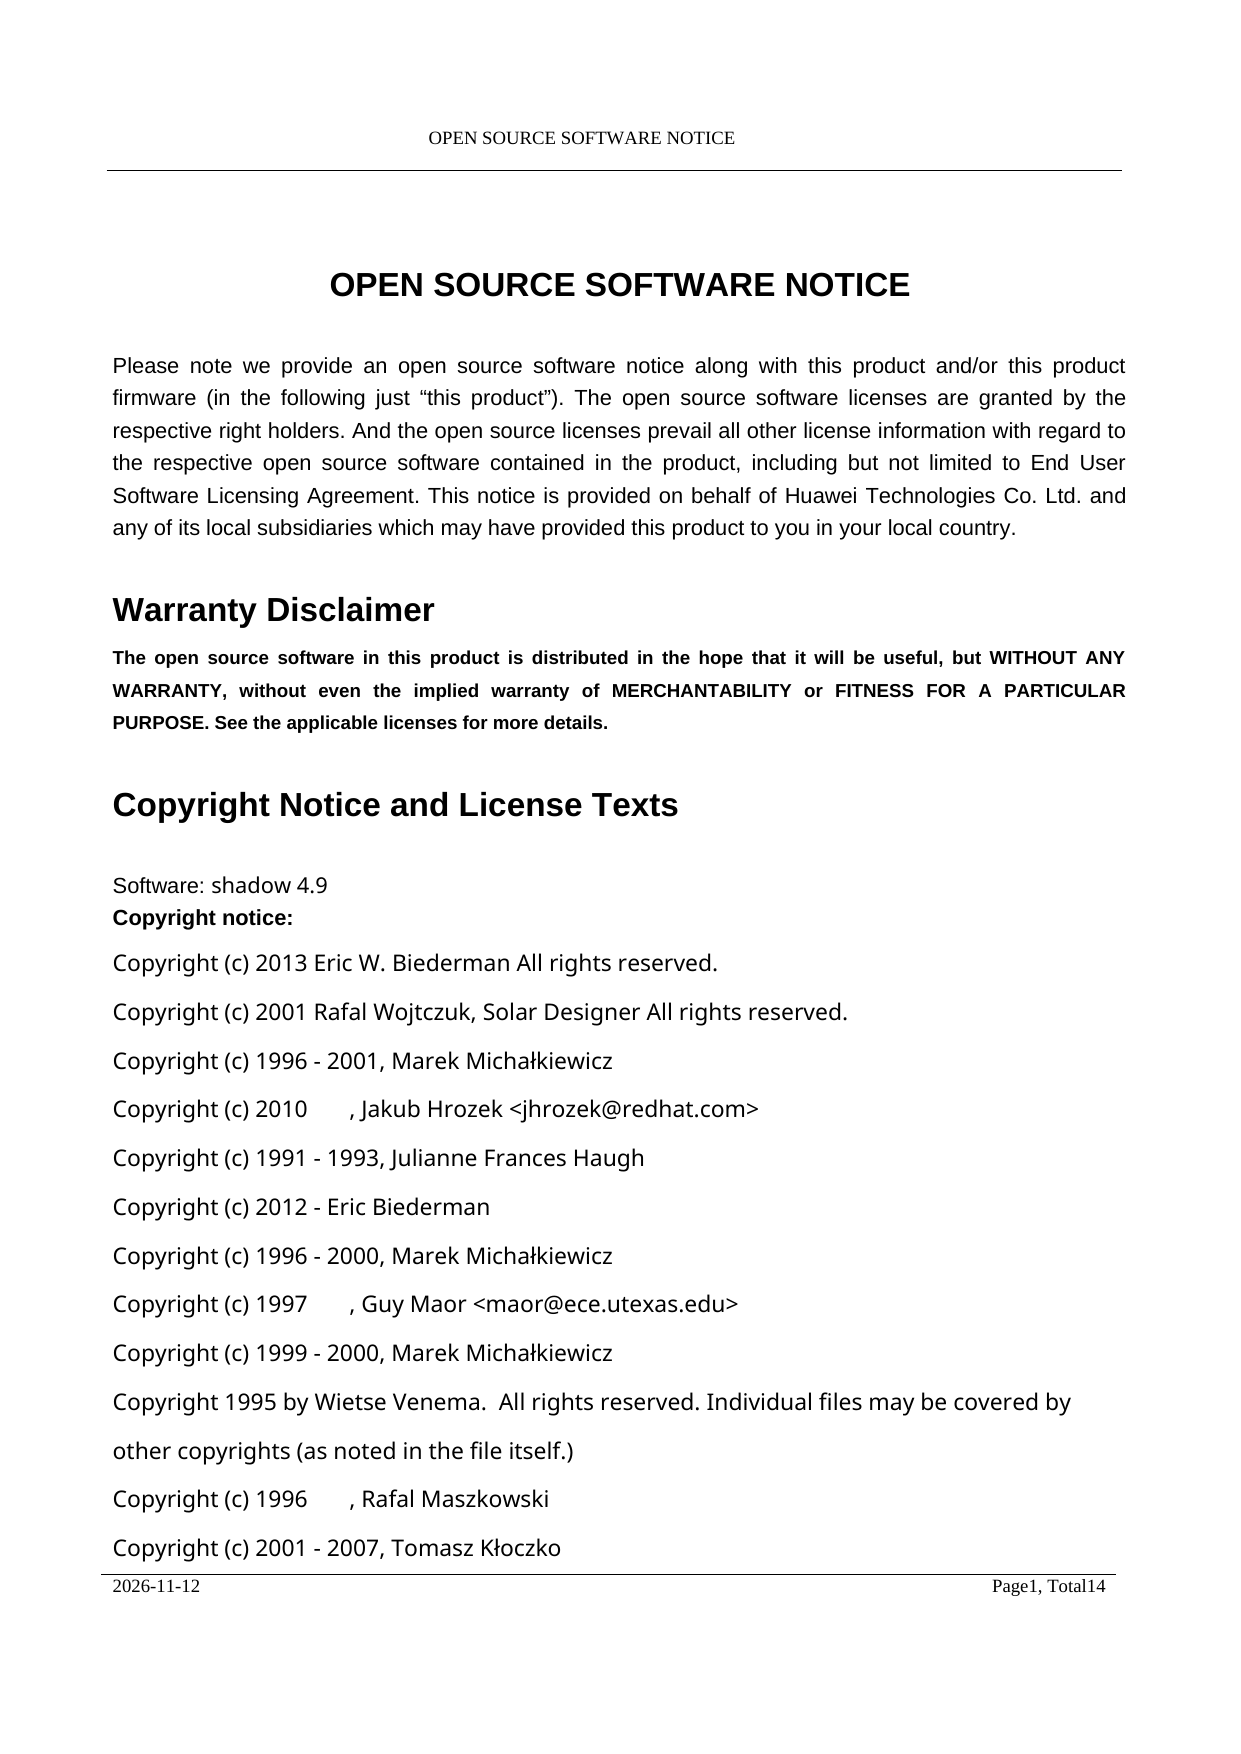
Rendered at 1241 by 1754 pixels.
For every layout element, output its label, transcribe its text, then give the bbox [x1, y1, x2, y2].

text Copyright notice: [112, 901, 1128, 934]
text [112, 947, 1128, 1564]
text Please note we provide an open source software notice along with this product and/or this product firmware (in the following just “this product”). The open source software licenses are granted by the respective right holders. And the open source licenses prevail all other license information with regard to the respective open source software contained in the product, including but not limited to End User Software Licensing Agreement. This notice is provided on behalf of Huawei Technologies Co. Ltd. and any of its local subsidiaries which may have provided this product to you in your local country. [112, 349, 1128, 544]
text OPEN SOURCE SOFTWARE NOTICE [112, 251, 1128, 316]
text Software: shadow 4.9 [112, 869, 1128, 901]
text The open source software in this product is distributed in the hope that it will be useful, but WITHOUT ANY WARRANTY, without even the implied warranty of MERCHANTABILITY or FITNESS FOR A PARTICULAR PURPOSE. See the applicable licenses for more details. [112, 641, 1128, 739]
text Warranty Disclaimer [112, 576, 1128, 641]
text Copyright Notice and License Texts [112, 771, 1128, 836]
